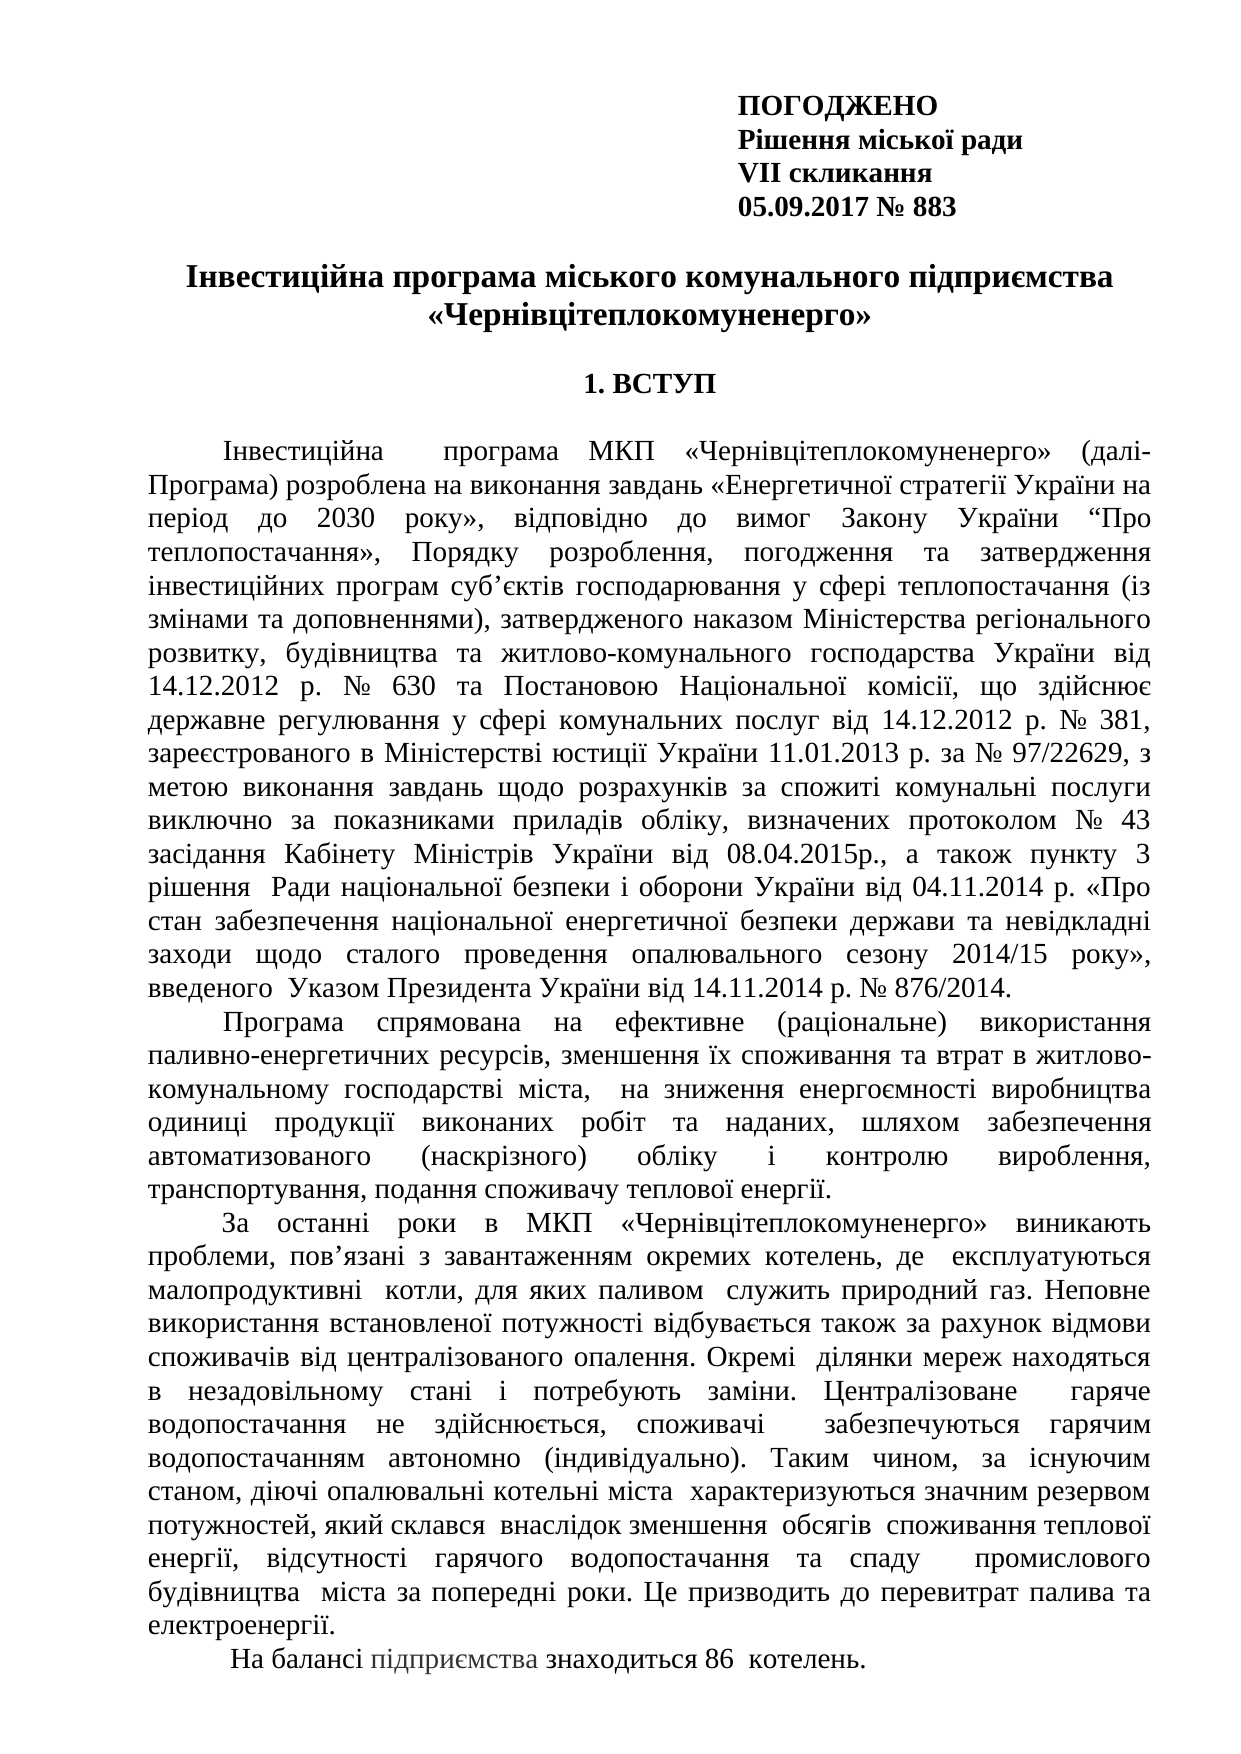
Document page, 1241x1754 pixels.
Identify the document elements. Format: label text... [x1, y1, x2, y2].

text Інвестиційна програма МКП «Чернівцітеплокомуненерго» (далі- Програма) розроблена на виконання завдань «Енергетичної стратегії України на період до 2030 року», відповідно до вимог Закону України “Про теплопостачання», Порядку розроблення, погодження та затвердження інвестиційних програм суб’єктів господарювання у сфері теплопостачання (із змінами та доповненнями), затвердженого наказом Міністерства регіонального розвитку, будівництва та житлово-комунального господарства України від 14.12.2012 р. № 630 та Постановою Національної комісії, що здійснює державне регулювання у сфері комунальних послуг від 14.12.2012 р. № 381, зареєстрованого в Міністерстві юстиції України 11.01.2013 р. за № 97/22629, з метою виконання завдань щодо розрахунків за спожиті комунальні послуги виключно за показниками приладів обліку, визначених протоколом № 43 засідання Кабінету Міністрів України від 08.04.2015р., а також пункту 3 рішення Ради національної безпеки і оборони України від 04.11.2014 р. «Про стан забезпечення національної енергетичної безпеки держави та невідкладні заходи щодо сталого проведення опалювального сезону 2014/15 року», введеного Указом Президента України від 14.11.2014 р. № 876/2014. [148, 433, 1152, 1004]
text 1. ВСТУП [148, 366, 1152, 400]
text 05.09.2017 № 883 [148, 189, 1152, 223]
text VІІ скликання [664, 156, 1152, 189]
text Інвестиційна програма міського комунального підприємства «Чернівцітеплокомуненерго» [148, 256, 1152, 333]
text Програма спрямована на ефективне (раціональне) використання паливно-енергетичних ресурсів, зменшення їх споживання та втрат в житлово-комунальному господарстві міста, на зниження енергоємності виробництва одиниці продукції виконаних робіт та наданих, шляхом забезпечення автоматизованого (наскрізного) обліку і контролю вироблення, транспортування, подання споживачу теплової енергії. [148, 1004, 1152, 1205]
text На балансі підприємства знаходиться 86 котелень. [148, 1641, 1152, 1674]
text Рішення міської ради [590, 122, 1152, 156]
text ПОГОДЖЕНО [738, 88, 1152, 122]
text За останні роки в МКП «Чернівцітеплокомуненерго» виникають проблеми, пов’язані з завантаженням окремих котелень, де експлуатуються малопродуктивні котли, для яких паливом служить природний газ. Неповне використання встановленої потужності відбувається також за рахунок відмови споживачів від централізованого опалення. Окремі ділянки мереж находяться в незадовільному стані і потребують заміни. Централізоване гаряче водопостачання не здійснюється, споживачі забезпечуються гарячим водопостачанням автономно (індивідуально). Таким чином, за існуючим станом, діючі опалювальні котельні міста характеризуються значним резервом потужностей, який склався внаслідок зменшення обсягів споживання теплової енергії, відсутності гарячого водопостачання та спаду промислового будівництва міста за попередні роки. Це призводить до перевитрат палива та електроенергії. [148, 1205, 1152, 1641]
